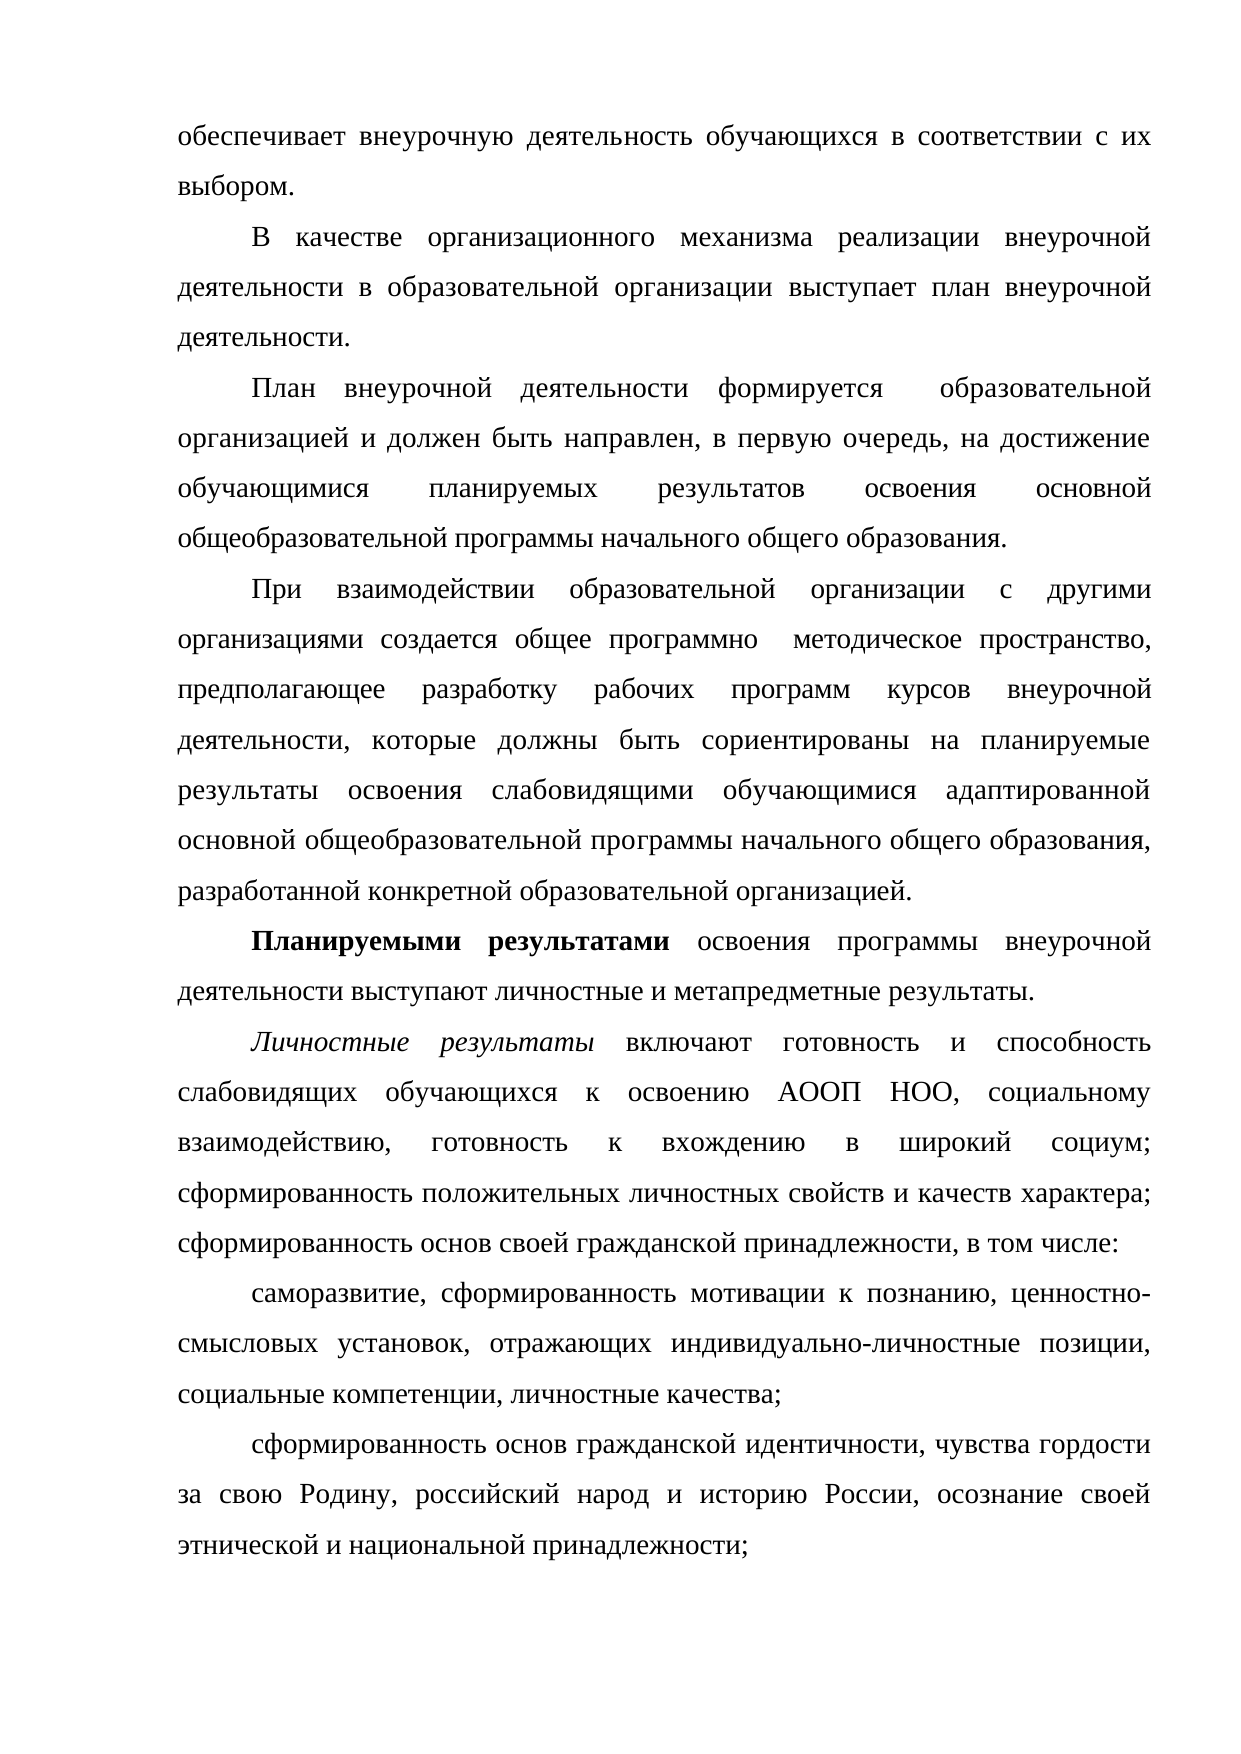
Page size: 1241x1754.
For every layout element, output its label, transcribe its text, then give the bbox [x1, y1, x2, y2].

text Планируемыми результатами освоения программы внеурочной деятельности выступают личностные и метапредметные результаты. [177, 923, 1152, 1007]
text В качестве организационного механизма реализации внеурочной деятельности в образовательной организации выступает план внеурочной деятельности. [177, 219, 1152, 353]
text саморазвитие, сформированность мотивации к познанию, ценностно-смысловых установок, отражающих индивидуально-личностные позиции, социальные компетенции, личностные качества; [177, 1275, 1152, 1409]
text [177, 118, 1152, 202]
text сформированность основ гражданской идентичности, чувства гордости за свою Родину, российский народ и историю России, осознание своей этнической и национальной принадлежности; [177, 1426, 1152, 1560]
text План внеурочной деятельности формируется образовательной организацией и должен быть направлен, в первую очередь, на достижение обучающимися планируемых результатов освоения основной общеобразовательной программы начального общего образования. [177, 370, 1152, 554]
text Личностные результаты включают готовность и способность слабовидящих обучающихся к освоению АООП НОО, социальному взаимодействию, готовность к вхождению в широкий социум; сформированность положительных личностных свойств и качеств характера; сформированность основ своей гражданской принадлежности, в том числе: [177, 1024, 1152, 1258]
text При взаимодействии образовательной организации с другими организациями создается общее программно ­ методическое пространство, предполагающее разработку рабочих программ курсов внеурочной деятельности, которые должны быть сориентированы на планируемые результаты освоения слабовидящими обучающимися адаптированной основной общеобразовательной программы начального общего образования, разработанной конкретной образовательной организацией. [177, 571, 1152, 906]
